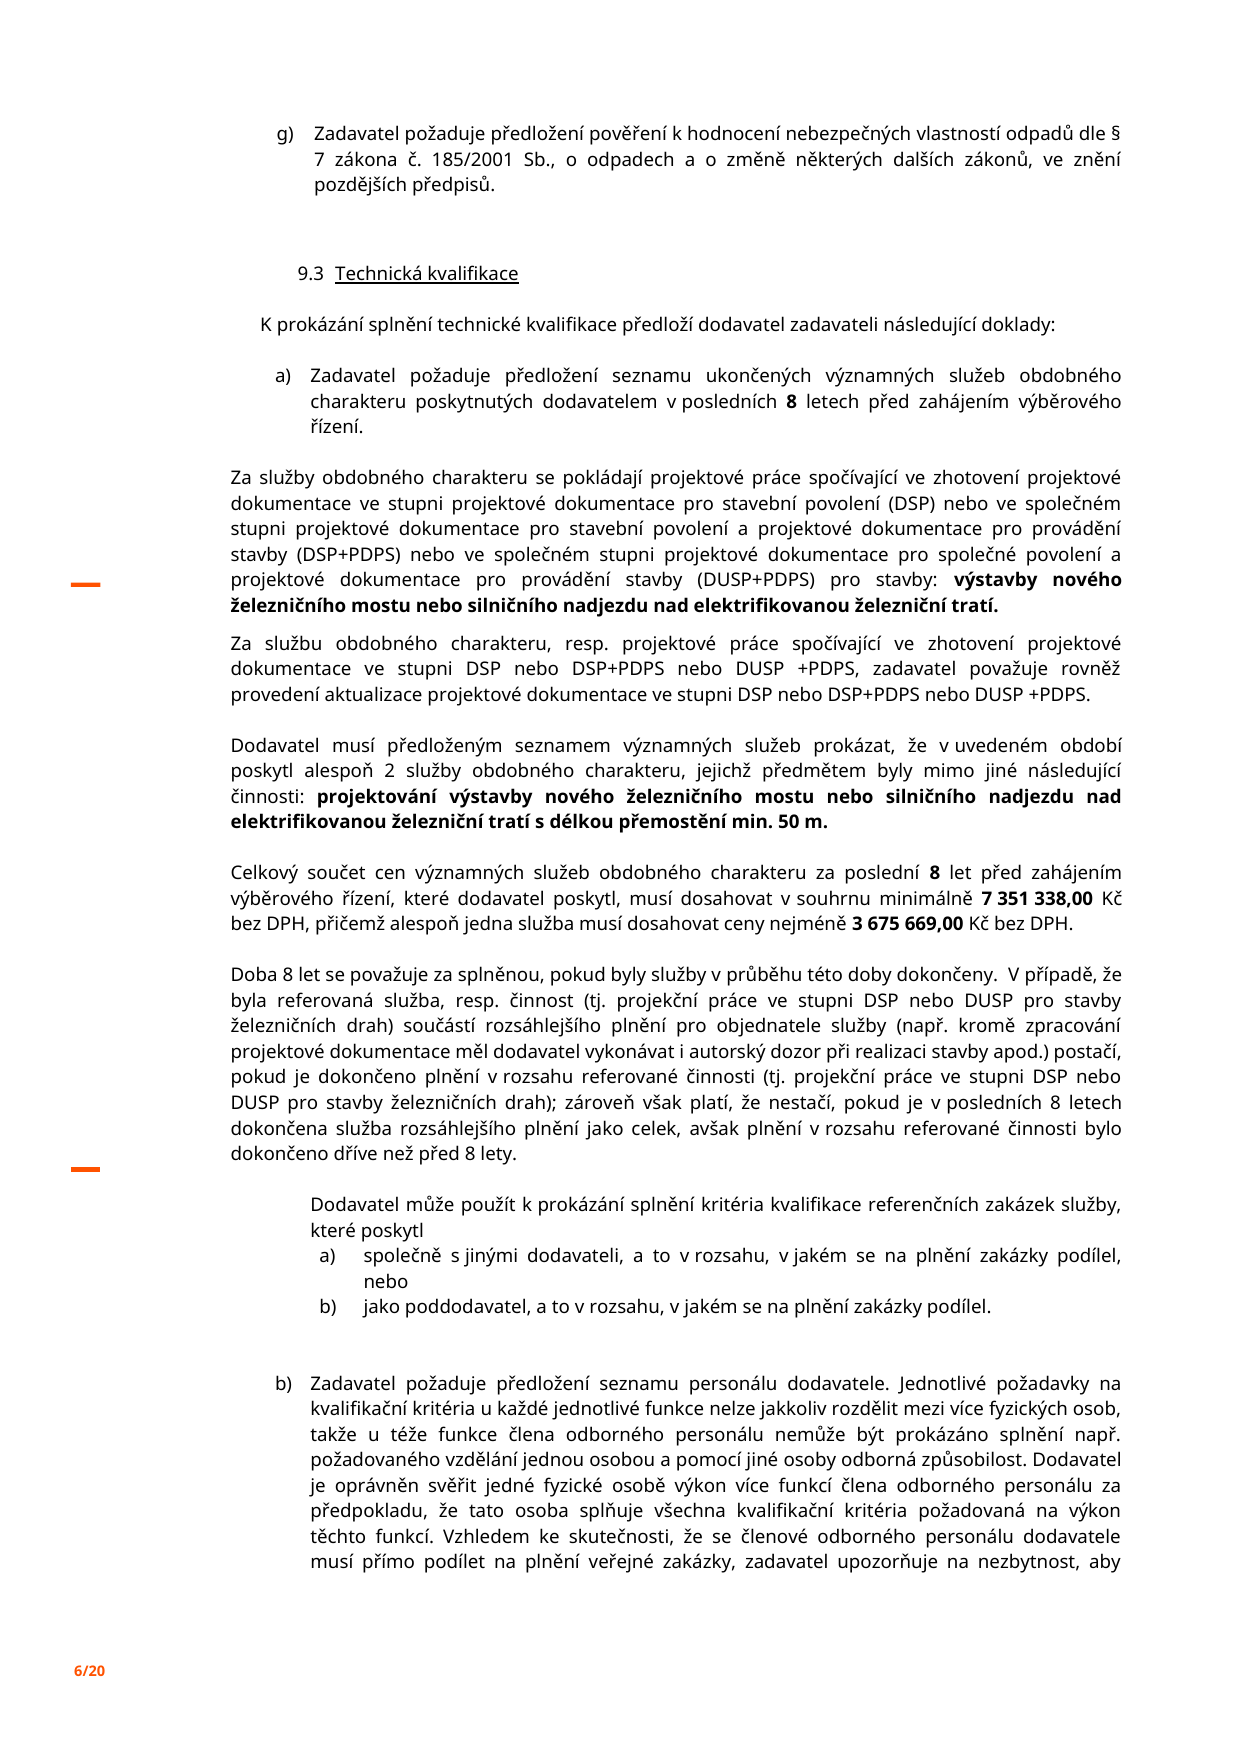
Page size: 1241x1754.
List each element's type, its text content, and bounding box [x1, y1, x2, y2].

list Technická kvalifikace [297, 261, 1122, 286]
text K prokázání splnění technické kvalifikace předloží dodavatel zadavateli následující doklady: [260, 312, 1122, 337]
text Dodavatel může použít k prokázání splnění kritéria kvalifikace referenčních zakázek služby, které poskytl [310, 1191, 1122, 1242]
text Za službu obdobného charakteru, resp. projektové práce spočívající ve zhotovení projektové dokumentace ve stupni DSP nebo DSP+PDPS nebo DUSP +PDPS, zadavatel považuje rovněž provedení aktualizace projektové dokumentace ve stupni DSP nebo DSP+PDPS nebo DUSP +PDPS. [230, 630, 1122, 707]
text Dodavatel musí předloženým seznamem významných služeb prokázat, že v uvedeném období poskytl alespoň 2 služby obdobného charakteru, jejichž předmětem byly mimo jiné následující činnosti: projektování výstavby nového železničního mostu nebo silničního nadjezdu nad elektrifikovanou železniční tratí s délkou přemostění min. 50 m. [230, 732, 1122, 834]
list Zadavatel požaduje předložení pověření k hodnocení nebezpečných vlastností odpadů dle § 7 zákona č. 185/2001 Sb., o odpadech a o změně některých dalších zákonů, ve znění pozdějších předpisů. [276, 121, 1122, 197]
text Celkový součet cen významných služeb obdobného charakteru za poslední 8 let před zahájením výběrového řízení, které dodavatel poskytl, musí dosahovat v souhrnu minimálně 7 351 338,00 Kč bez DPH, přičemž alespoň jedna služba musí dosahovat ceny nejméně 3 675 669,00 Kč bez DPH. [230, 860, 1122, 936]
text a) společně s jinými dodavateli, a to v rozsahu, v jakém se na plnění zakázky podílel, nebo [319, 1242, 1122, 1293]
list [275, 1370, 1122, 1574]
text b) jako poddodavatel, a to v rozsahu, v jakém se na plnění zakázky podílel. [319, 1293, 1122, 1319]
text Za služby obdobného charakteru se pokládají projektové práce spočívající ve zhotovení projektové dokumentace ve stupni projektové dokumentace pro stavební povolení (DSP) nebo ve společném stupni projektové dokumentace pro stavební povolení a projektové dokumentace pro provádění stavby (DSP+PDPS) nebo ve společném stupni projektové dokumentace pro společné povolení a projektové dokumentace pro provádění stavby (DUSP+PDPS) pro stavby: výstavby nového železničního mostu nebo silničního nadjezdu nad elektrifikovanou železniční tratí. [230, 464, 1122, 617]
list Zadavatel požaduje předložení seznamu ukončených významných služeb obdobného charakteru poskytnutých dodavatelem v posledních 8 letech před zahájením výběrového řízení. [275, 363, 1122, 439]
text Doba 8 let se považuje za splněnou, pokud byly služby v průběhu této doby dokončeny. V případě, že byla referovaná služba, resp. činnost (tj. projekční práce ve stupni DSP nebo DUSP pro stavby železničních drah) součástí rozsáhlejšího plnění pro objednatele služby (např. kromě zpracování projektové dokumentace měl dodavatel vykonávat i autorský dozor při realizaci stavby apod.) postačí, pokud je dokončeno plnění v rozsahu referované činnosti (tj. projekční práce ve stupni DSP nebo DUSP pro stavby železničních drah); zároveň však platí, že nestačí, pokud je v posledních 8 letech dokončena služba rozsáhlejšího plnění jako celek, avšak plnění v rozsahu referované činnosti bylo dokončeno dříve než před 8 lety. [230, 962, 1122, 1166]
